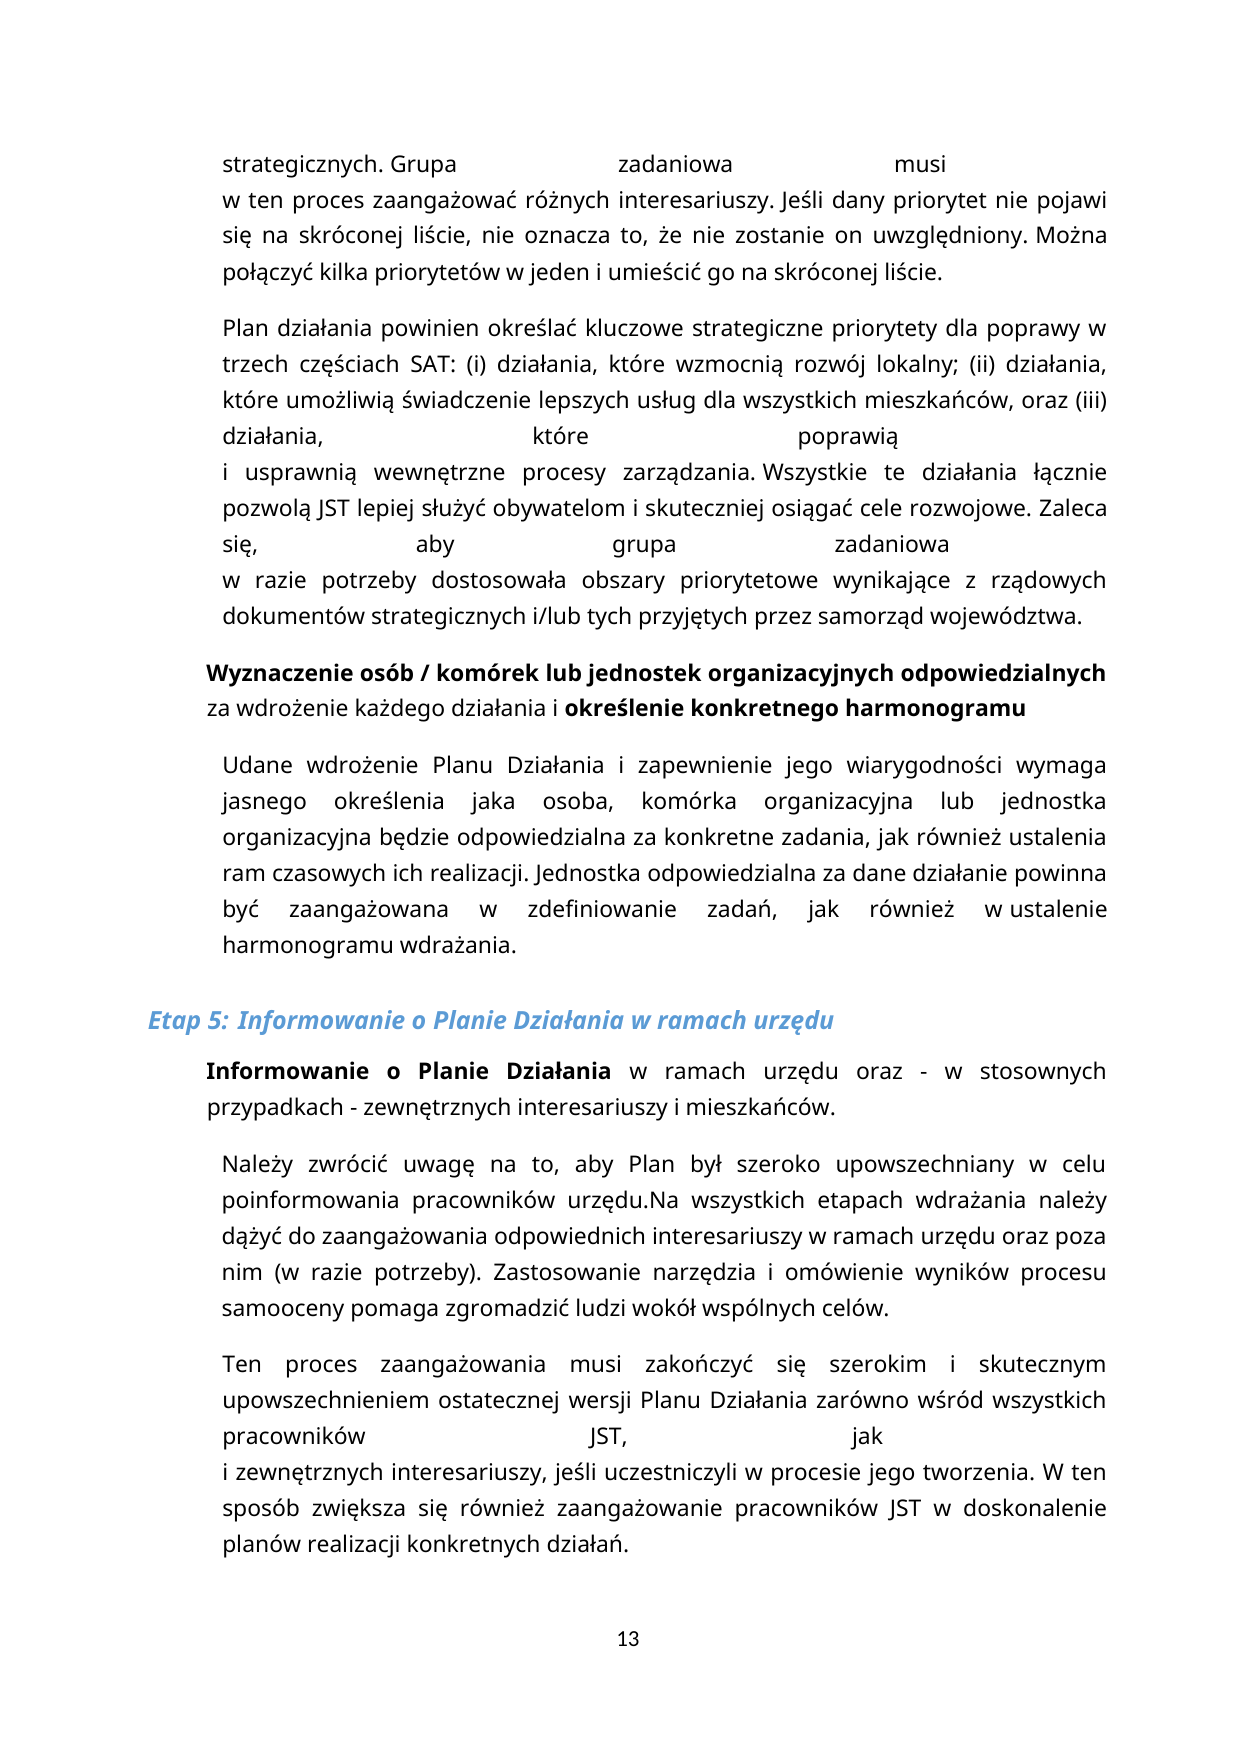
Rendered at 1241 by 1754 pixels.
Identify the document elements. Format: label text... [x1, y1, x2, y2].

text Informowanie o Planie Działania w ramach urzędu oraz - w stosownych przypadkach - zewnętrznych interesariuszy i mieszkańców. [206, 1055, 1107, 1122]
text Etap 5: Informowanie o Planie Działania w ramach urzędu [148, 1002, 1107, 1036]
text Ten proces zaangażowania musi zakończyć się szerokim i skutecznym upowszechnieniem ostatecznej wersji Planu Działania zarówno wśród wszystkich pracowników JST, jak i zewnętrznych interesariuszy, jeśli uczestniczyli w procesie jego tworzenia. W ten sposób zwiększa się również zaangażowanie pracowników JST w doskonalenie planów realizacji konkretnych działań. [222, 1348, 1107, 1559]
text Wyznaczenie osób / komórek lub jednostek organizacyjnych odpowiedzialnych za wdrożenie każdego działania i określenie konkretnego harmonogramu [206, 656, 1107, 724]
text Udane wdrożenie Planu Działania i zapewnienie jego wiarygodności wymaga jasnego określenia jaka osoba, komórka organizacyjna lub jednostka organizacyjna będzie odpowiedzialna za konkretne zadania, jak również ustalenia ram czasowych ich realizacji. Jednostka odpowiedzialna za dane działanie powinna być zaangażowana w zdefiniowanie zadań, jak również w ustalenie harmonogramu wdrażania. [222, 749, 1107, 960]
text Plan działania powinien określać kluczowe strategiczne priorytety dla poprawy w trzech częściach SAT: (i) działania, które wzmocnią rozwój lokalny; (ii) działania, które umożliwią świadczenie lepszych usług dla wszystkich mieszkańców, oraz (iii) działania, które poprawią i usprawnią wewnętrzne procesy zarządzania. Wszystkie te działania łącznie pozwolą JST lepiej służyć obywatelom i skuteczniej osiągać cele rozwojowe. Zaleca się, aby grupa zadaniowa w razie potrzeby dostosowała obszary priorytetowe wynikające z rządowych dokumentów strategicznych i/lub tych przyjętych przez samorząd województwa. [222, 312, 1107, 631]
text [222, 148, 1107, 287]
text Należy zwrócić uwagę na to, aby Plan był szeroko upowszechniany w celu poinformowania pracowników urzędu.Na wszystkich etapach wdrażania należy dążyć do zaangażowania odpowiednich interesariuszy w ramach urzędu oraz poza nim (w razie potrzeby). Zastosowanie narzędzia i omówienie wyników procesu samooceny pomaga zgromadzić ludzi wokół wspólnych celów. [221, 1148, 1107, 1323]
